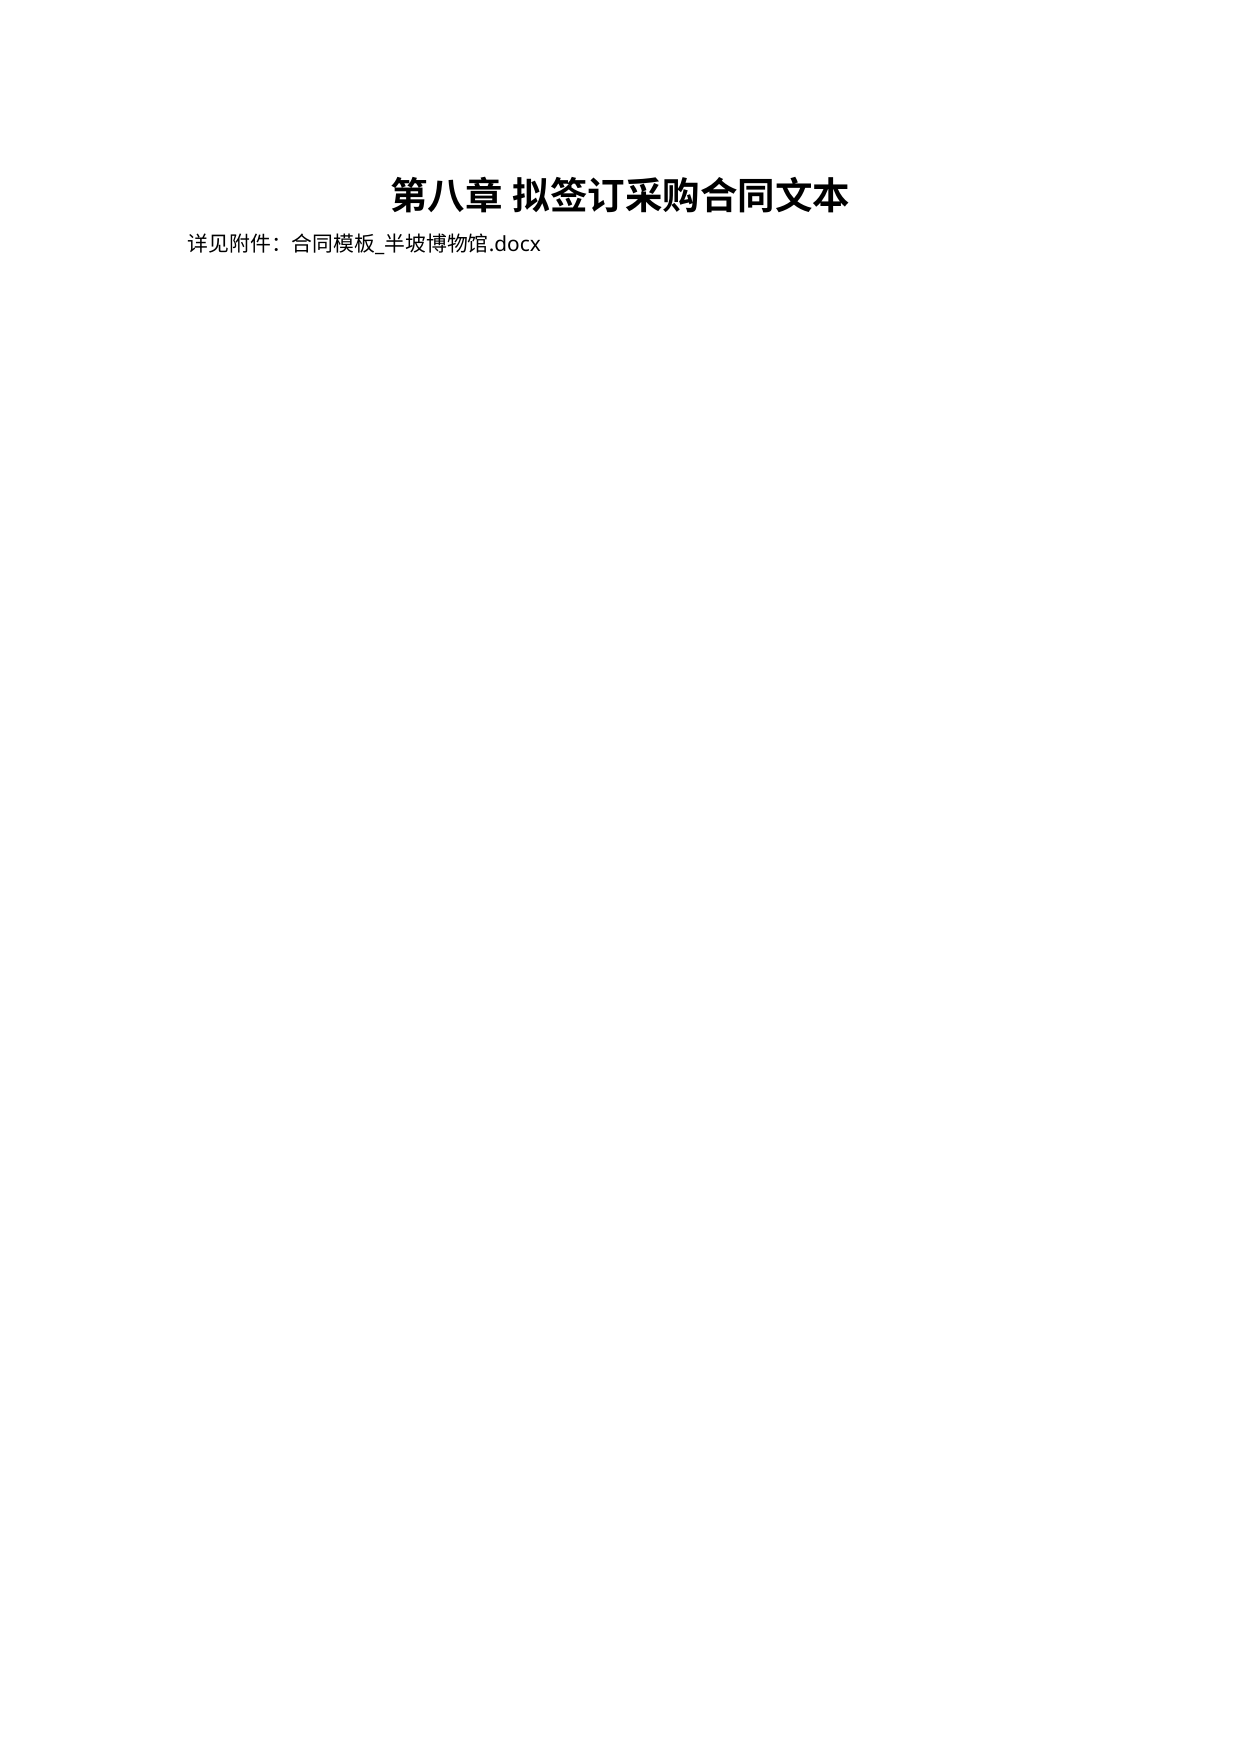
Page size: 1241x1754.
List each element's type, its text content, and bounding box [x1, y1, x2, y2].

text 第八章 拟签订采购合同文本 [187, 162, 1053, 227]
text 详见附件：合同模板_半坡博物馆.docx [187, 227, 1053, 259]
